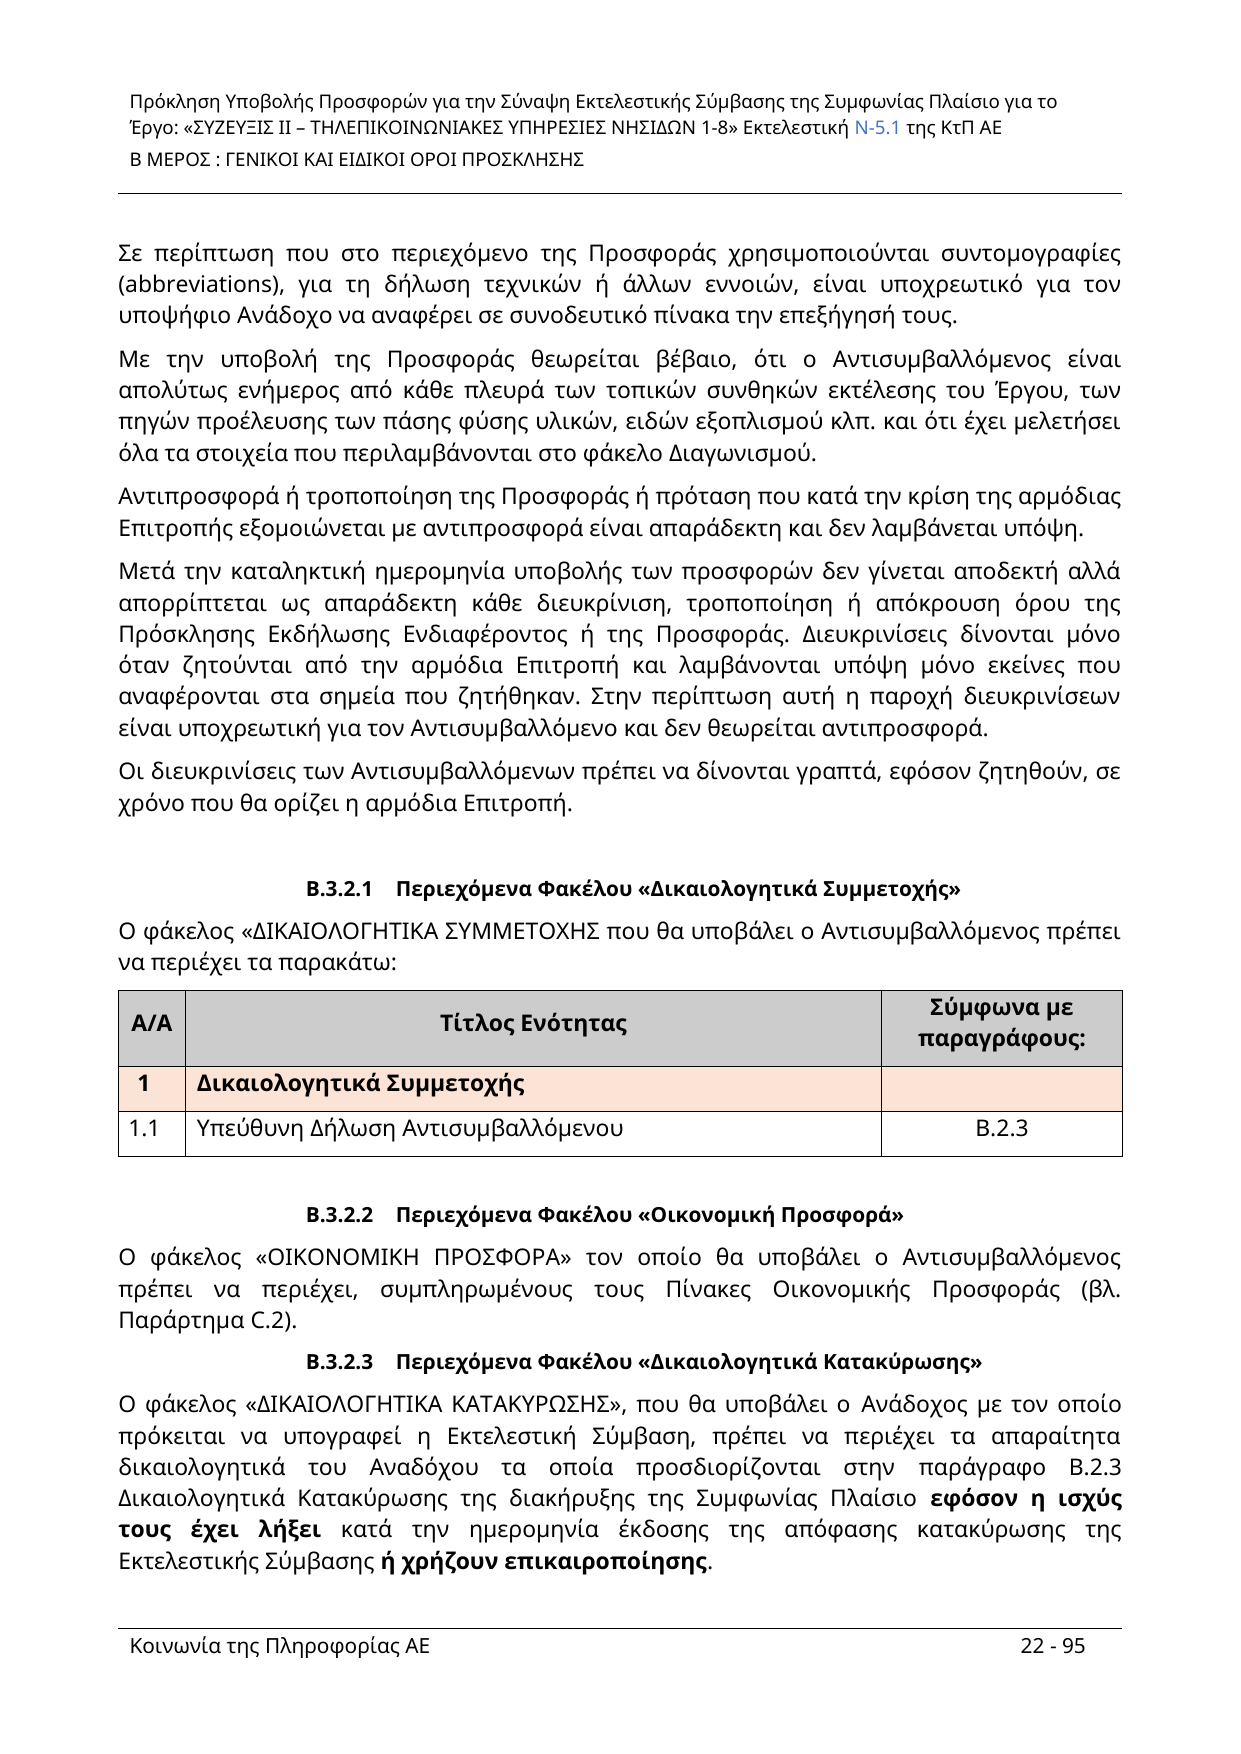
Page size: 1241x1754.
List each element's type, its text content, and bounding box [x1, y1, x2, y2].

subtitle Περιεχόμενα Φακέλου «Δικαιολογητικά Συμμετοχής» [306, 874, 1122, 902]
text Οι διευκρινίσεις των Αντισυμβαλλόμενων πρέπει να δίνονται γραπτά, εφόσον ζητηθούν, σε χρόνο που θα ορίζει η αρμόδια Επιτροπή. [118, 755, 1122, 818]
text Ο φάκελος «ΟΙΚΟΝΟΜΙΚΗ ΠΡΟΣΦΟΡΑ» τον οποίο θα υποβάλει ο Αντισυμβαλλόμενος πρέπει να περιέχει, συμπληρωμένους τους Πίνακες Οικονομικής Προσφοράς (βλ. Παράρτημα C.2). [118, 1241, 1122, 1335]
table_header Α/Α [119, 991, 185, 1066]
subtitle Περιεχόμενα Φακέλου «Δικαιολογητικά Κατακύρωσης» [306, 1347, 1122, 1376]
subtitle Περιεχόμενα Φακέλου «Οικονομική Προσφορά» [306, 1200, 1122, 1229]
text Ο φάκελος «ΔΙΚΑΙΟΛΟΓΗΤΙΚΑ ΚΑΤΑΚΥΡΩΣΗΣ», που θα υποβάλει ο Ανάδοχος με τον οποίο πρόκειται να υπογραφεί η Εκτελεστική Σύμβαση, πρέπει να περιέχει τα απαραίτητα δικαιολογητικά του Αναδόχου τα οποία προσδιορίζονται στην παράγραφο Β.2.3 Δικαιολογητικά Κατακύρωσης της διακήρυξης της Συμφωνίας Πλαίσιο εφόσον η ισχύς τους έχει λήξει κατά την ημερομηνία έκδοσης της απόφασης κατακύρωσης της Εκτελεστικής Σύμβασης ή χρήζουν επικαιροποίησης. [118, 1388, 1122, 1576]
text Ο φάκελος «ΔΙΚΑΙΟΛΟΓΗΤΙΚΑ ΣΥΜΜΕΤΟΧΗΣ που θα υποβάλει ο Αντισυμβαλλόμενος πρέπει να περιέχει τα παρακάτω: [118, 915, 1122, 977]
text Μετά την καταληκτική ημερομηνία υποβολής των προσφορών δεν γίνεται αποδεκτή αλλά απορρίπτεται ως απαράδεκτη κάθε διευκρίνιση, τροποποίηση ή απόκρουση όρου της Πρόσκλησης Εκδήλωσης Ενδιαφέροντος ή της Προσφοράς. Διευκρινίσεις δίνονται μόνο όταν ζητούνται από την αρμόδια Επιτροπή και λαμβάνονται υπόψη μόνο εκείνες που αναφέρονται στα σημεία που ζητήθηκαν. Στην περίπτωση αυτή η παροχή διευκρινίσεων είναι υποχρεωτική για τον Αντισυμβαλλόμενο και δεν θεωρείται αντιπροσφορά. [118, 555, 1122, 743]
table_header Σύμφωνα με παραγράφους: [882, 991, 1122, 1066]
text Αντιπροσφορά ή τροποποίηση της Προσφοράς ή πρόταση που κατά την κρίση της αρμόδιας Επιτροπής εξομοιώνεται με αντιπροσφορά είναι απαράδεκτη και δεν λαμβάνεται υπόψη. [118, 480, 1122, 543]
table_cell [119, 1067, 185, 1111]
table_cell 1.1 [119, 1112, 185, 1156]
text Με την υποβολή της Προσφοράς θεωρείται βέβαιο, ότι ο Αντισυμβαλλόμενος είναι απολύτως ενήμερος από κάθε πλευρά των τοπικών συνθηκών εκτέλεσης του Έργου, των πηγών προέλευσης των πάσης φύσης υλικών, ειδών εξοπλισμού κλπ. και ότι έχει μελετήσει όλα τα στοιχεία που περιλαμβάνονται στο φάκελο Διαγωνισμού. [118, 343, 1122, 468]
text Σε περίπτωση που στο περιεχόμενο της Προσφοράς χρησιμοποιούνται συντομογραφίες (abbreviations), για τη δήλωση τεχνικών ή άλλων εννοιών, είναι υποχρεωτικό για τον υποψήφιο Ανάδοχο να αναφέρει σε συνοδευτικό πίνακα την επεξήγησή τους. [118, 236, 1122, 330]
table_cell Υπεύθυνη Δήλωση Αντισυμβαλλόμενου [186, 1112, 881, 1156]
table_cell Δικαιολογητικά Συμμετοχής [186, 1067, 881, 1111]
table_header Τίτλος Ενότητας [186, 991, 881, 1066]
table_cell [882, 1067, 1122, 1111]
table_cell B.2.3 [882, 1112, 1122, 1156]
